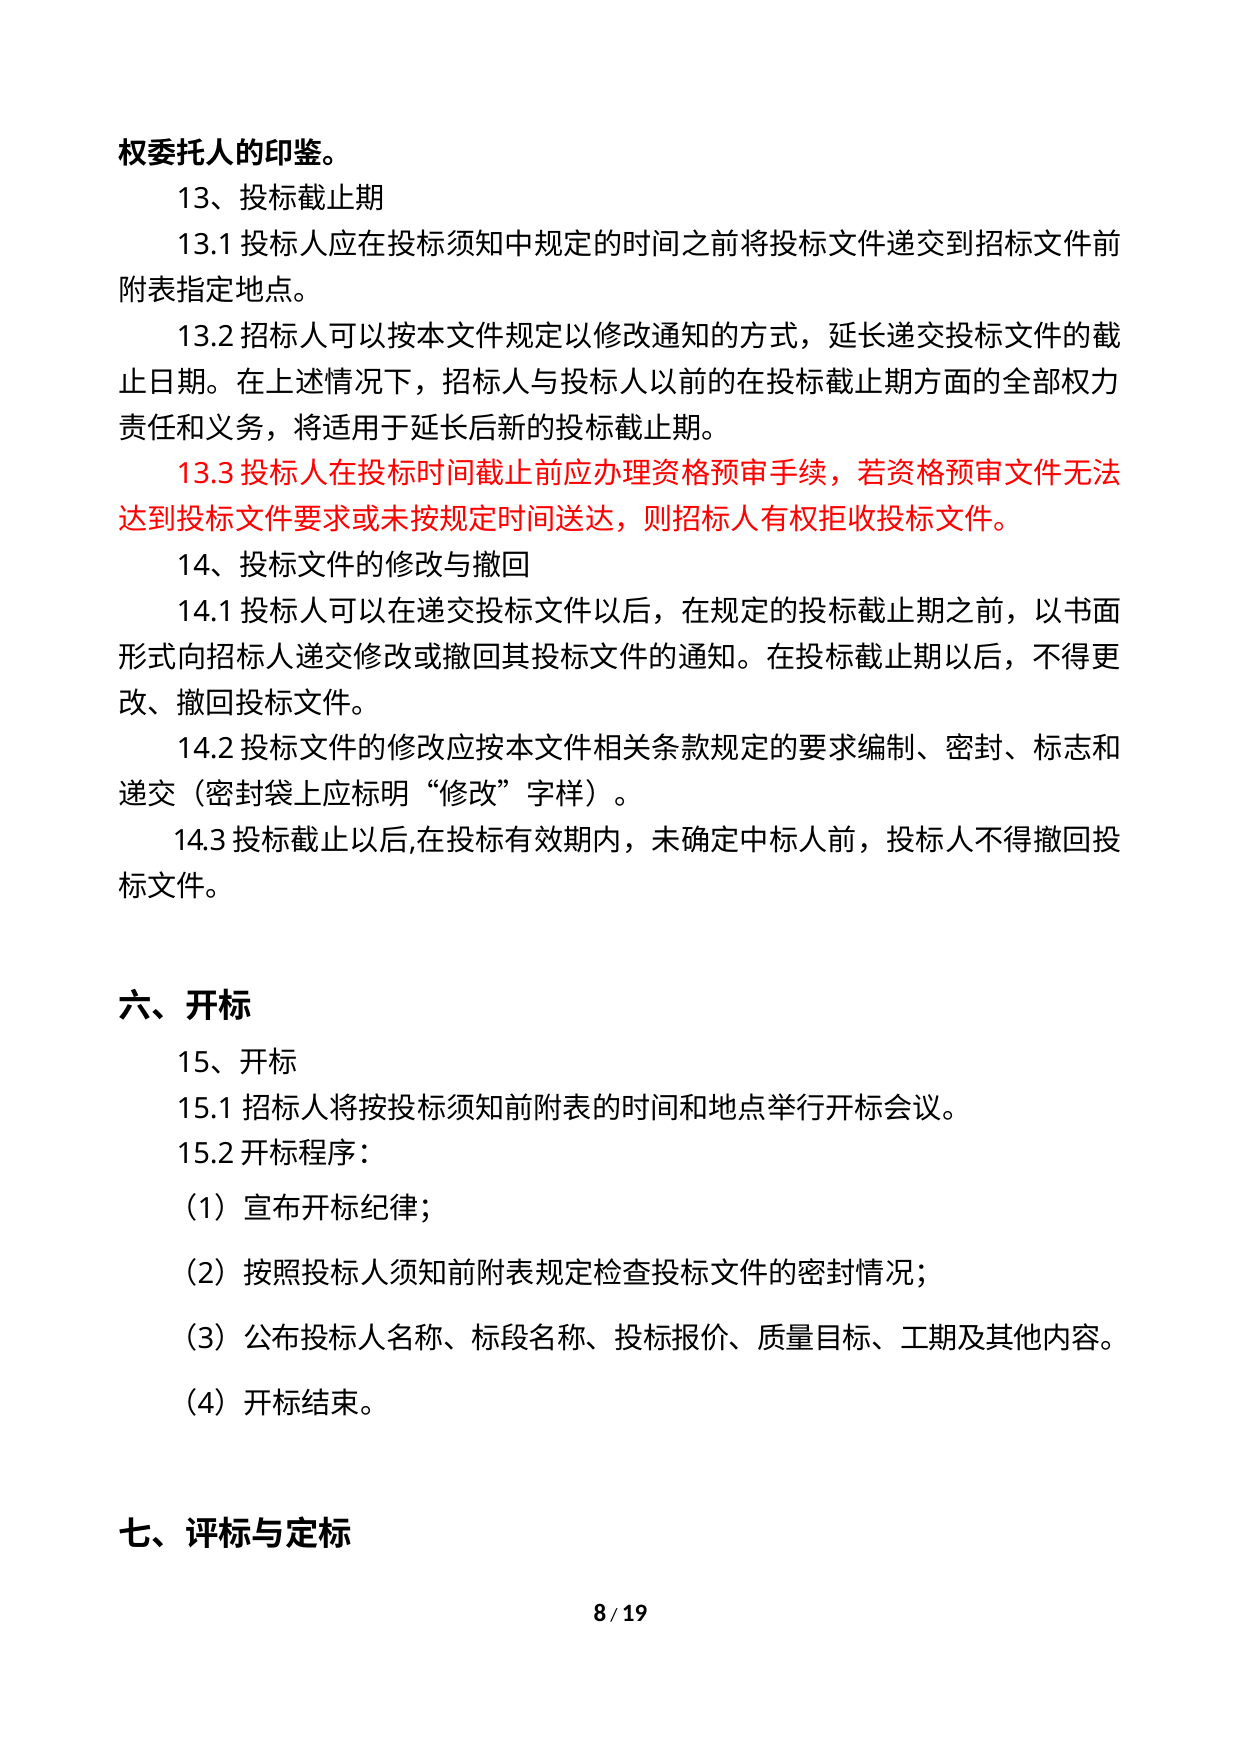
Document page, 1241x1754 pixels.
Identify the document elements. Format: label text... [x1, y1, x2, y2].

text （2）按照投标人须知前附表规定检查投标文件的密封情况； [118, 1238, 1122, 1303]
text （1）宣布开标纪律； [118, 1173, 1122, 1238]
text 13.1投标人应在投标须知中规定的时间之前将投标文件递交到招标文件前附表指定地点。 [118, 218, 1122, 310]
text （3）公布投标人名称、标段名称、投标报价、质量目标、工期及其他内容。 [118, 1303, 1122, 1368]
text 七、评标与定标 [118, 1498, 1122, 1563]
text （4）开标结束。 [118, 1368, 1122, 1433]
text 14.3投标截止以后,在投标有效期内，未确定中标人前，投标人不得撤回投标文件。 [118, 814, 1122, 906]
text 15、开标 [118, 1036, 1122, 1081]
text 14.1投标人可以在递交投标文件以后，在规定的投标截止期之前，以书面形式向招标人递交修改或撤回其投标文件的通知。在投标截止期以后，不得更改、撤回投标文件。 [118, 676, 1122, 722]
text 13.2招标人可以按本文件规定以修改通知的方式，延长递交投标文件的截止日期。在上述情况下，招标人与投标人以前的在投标截止期方面的全部权力、责任和义务，将适用于延长后新的投标截止期。 [118, 310, 1122, 358]
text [118, 126, 1122, 172]
text 14.1投标人可以在递交投标文件以后，在规定的投标截止期之前，以书面形式向招标人递交修改或撤回其投标文件的通知。在投标截止期以后，不得更改、撤回投标文件。 [118, 585, 1122, 633]
text 15.2开标程序： [118, 1127, 1122, 1173]
text 14.2投标文件的修改应按本文件相关条款规定的要求编制、密封、标志和递交（密封袋上应标明“修改”字样）。 [118, 722, 1122, 814]
text 六、开标 [118, 971, 1122, 1036]
text 15.1 招标人将按投标须知前附表的时间和地点举行开标会议。 [118, 1081, 1122, 1127]
text 13.3投标人在投标时间截止前应办理资格预审手续，若资格预审文件无法达到投标文件要求或未按规定时间送达，则招标人有权拒收投标文件。 [118, 447, 1122, 539]
text 14、投标文件的修改与撤回 [118, 539, 1122, 585]
text 13.2招标人可以按本文件规定以修改通知的方式，延长递交投标文件的截止日期。在上述情况下，招标人与投标人以前的在投标截止期方面的全部权力、责任和义务，将适用于延长后新的投标截止期。 [118, 401, 1122, 447]
text 13、投标截止期 [118, 172, 1122, 218]
